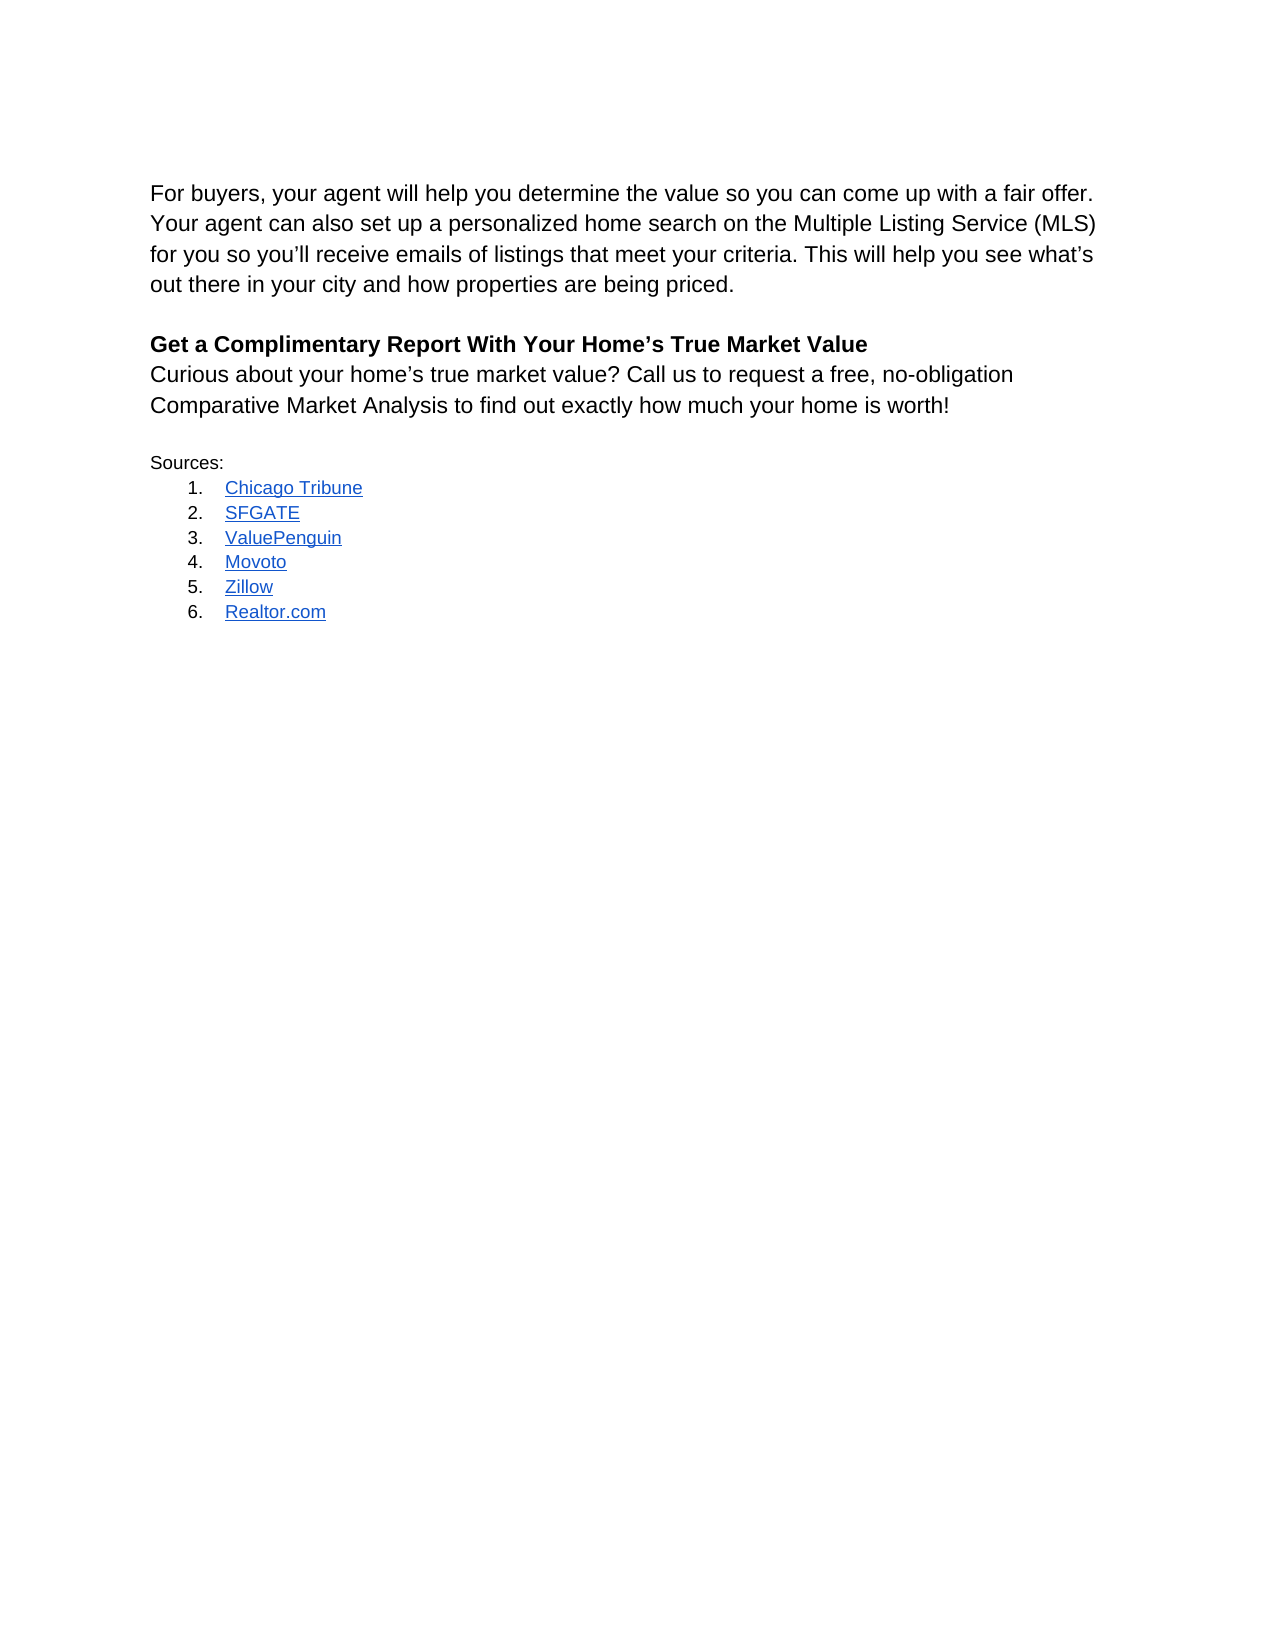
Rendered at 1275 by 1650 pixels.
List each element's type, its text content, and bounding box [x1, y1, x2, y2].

list SFGATE [187, 502, 1125, 523]
text Curious about your home’s true market value? Call us to request a free, no-obligation Comparative Market Analysis to find out exactly how much your home is worth! [150, 361, 1125, 418]
list Movoto [187, 551, 1125, 573]
text For buyers, your agent will help you determine the value so you can come up with a fair offer. Your agent can also set up a personalized home search on the Multiple Listing Service (MLS) for you so you’ll receive emails of listings that meet your criteria. This will help you see what’s out there in your city and how properties are being priced. [150, 180, 1125, 297]
text Get a Complimentary Report With Your Home’s True Market Value [150, 331, 1125, 358]
list ValuePenguin [187, 526, 1125, 548]
list Chicago Tribune [187, 477, 1125, 498]
list Realtor.com [187, 601, 1125, 622]
text Sources: [150, 452, 1125, 474]
list Zillow [187, 576, 1125, 598]
